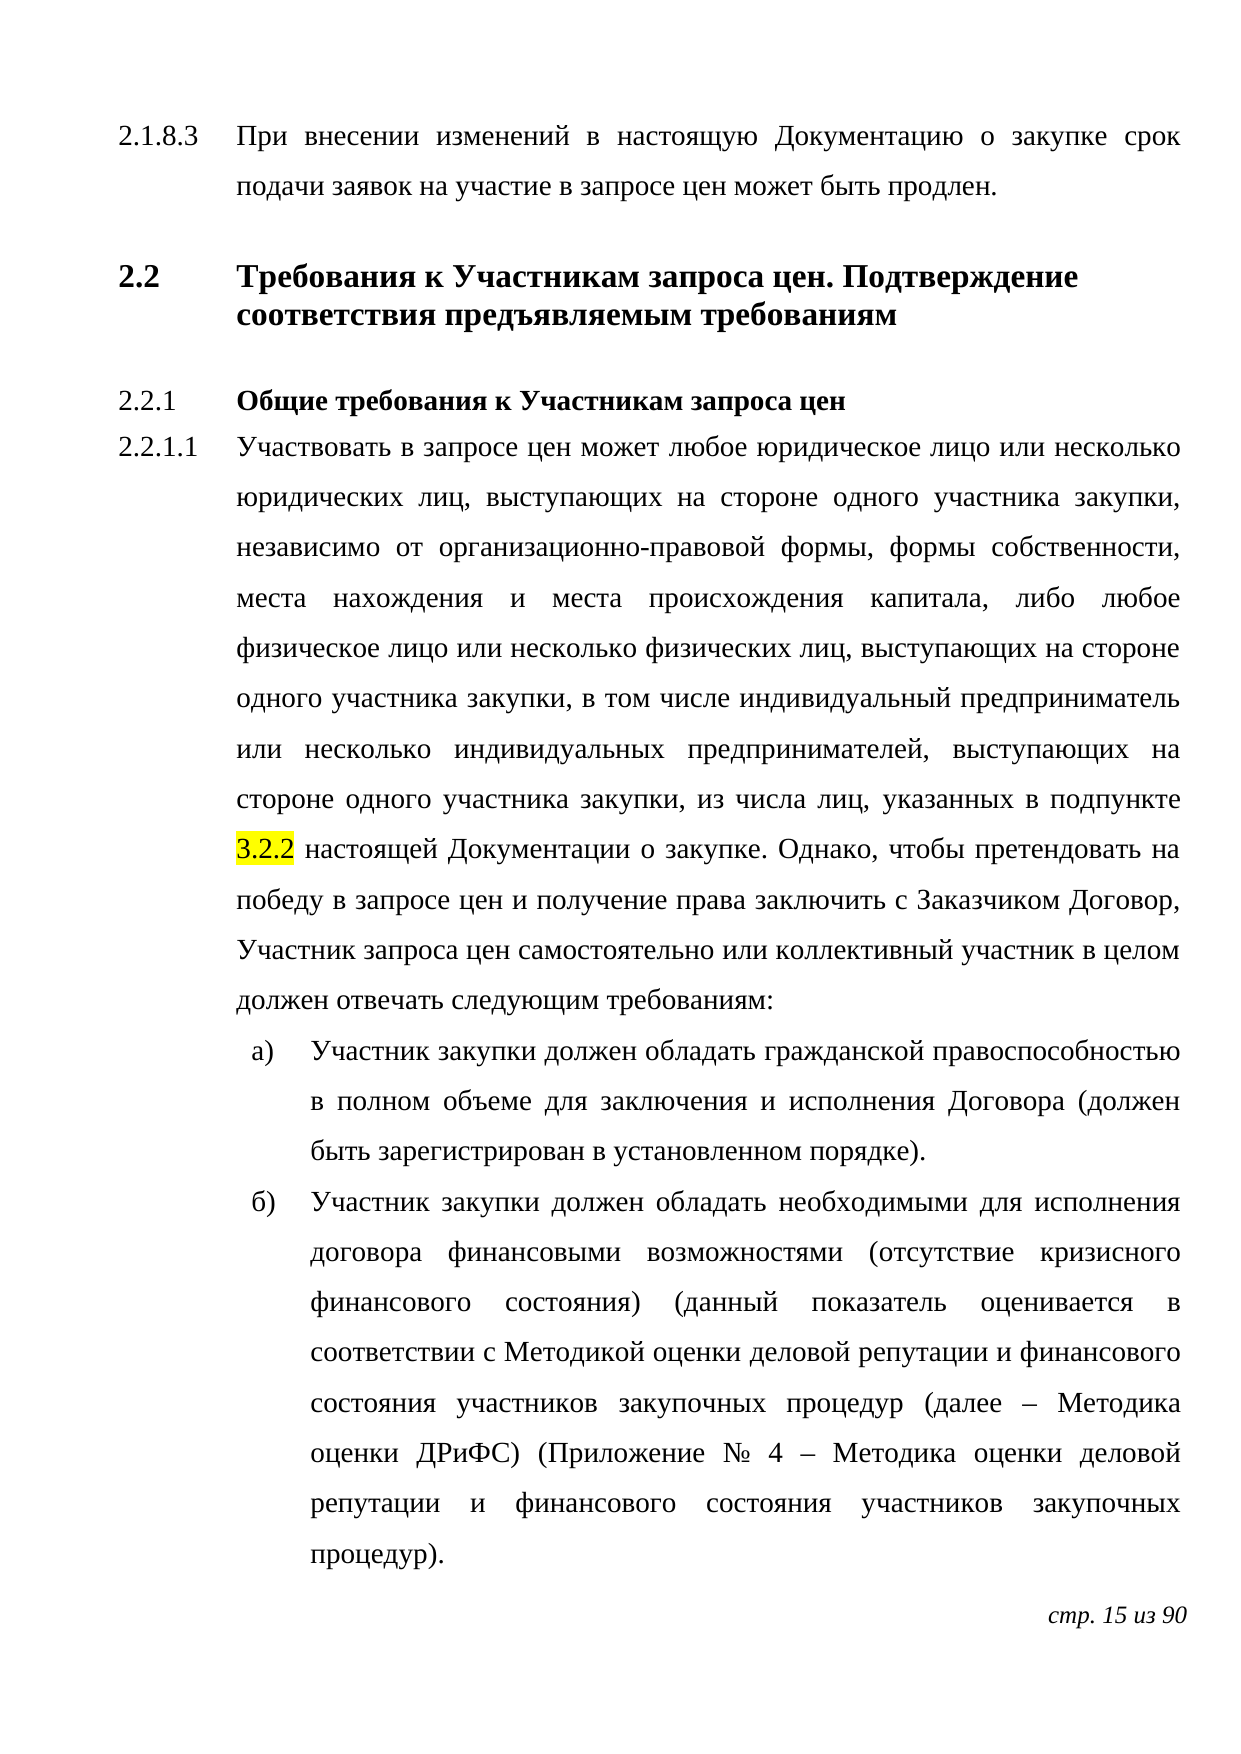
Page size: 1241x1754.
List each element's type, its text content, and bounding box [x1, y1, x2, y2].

text При внесении изменений в настоящую Документацию о закупке срок подачи заявок на участие в запросе цен может быть продлен. [118, 118, 1181, 202]
list Общие требования к Участникам запроса цен [118, 383, 1181, 416]
list Участник закупки должен обладать необходимыми для исполнения договора финансовыми возможностями (отсутствие кризисного финансового состояния) (данный показатель оценивается в соответствии с Методикой оценки деловой репутации и финансового состояния участников закупочных процедур (далее – Методика оценки ДРиФС) (Приложение № 4 – Методика оценки деловой репутации и финансового состояния участников закупочных процедур). [251, 1184, 1181, 1569]
list Участник закупки должен обладать гражданской правоспособностью в полном объеме для заключения и исполнения Договора (должен быть зарегистрирован в установленном порядке). [251, 1033, 1181, 1167]
list Участвовать в запросе цен может любое юридическое лицо или несколько юридических лиц, выступающих на стороне одного участника закупки, независимо от организационно-правовой формы, формы собственности, места нахождения и места происхождения капитала, либо любое физическое лицо или несколько физических лиц, выступающих на стороне одного участника закупки, в том числе индивидуальный предприниматель или несколько индивидуальных предпринимателей, выступающих на стороне одного участника закупки, из числа лиц, указанных в подпункте 3.2.2 настоящей Документации о закупке. Однако, чтобы претендовать на победу в запросе цен и получение права заключить с Заказчиком Договор, Участник запроса цен самостоятельно или коллективный участник в целом должен отвечать следующим требованиям: [118, 429, 1181, 1016]
subtitle Требования к Участникам запроса цен. Подтверждение соответствия предъявляемым требованиям [118, 256, 1181, 333]
